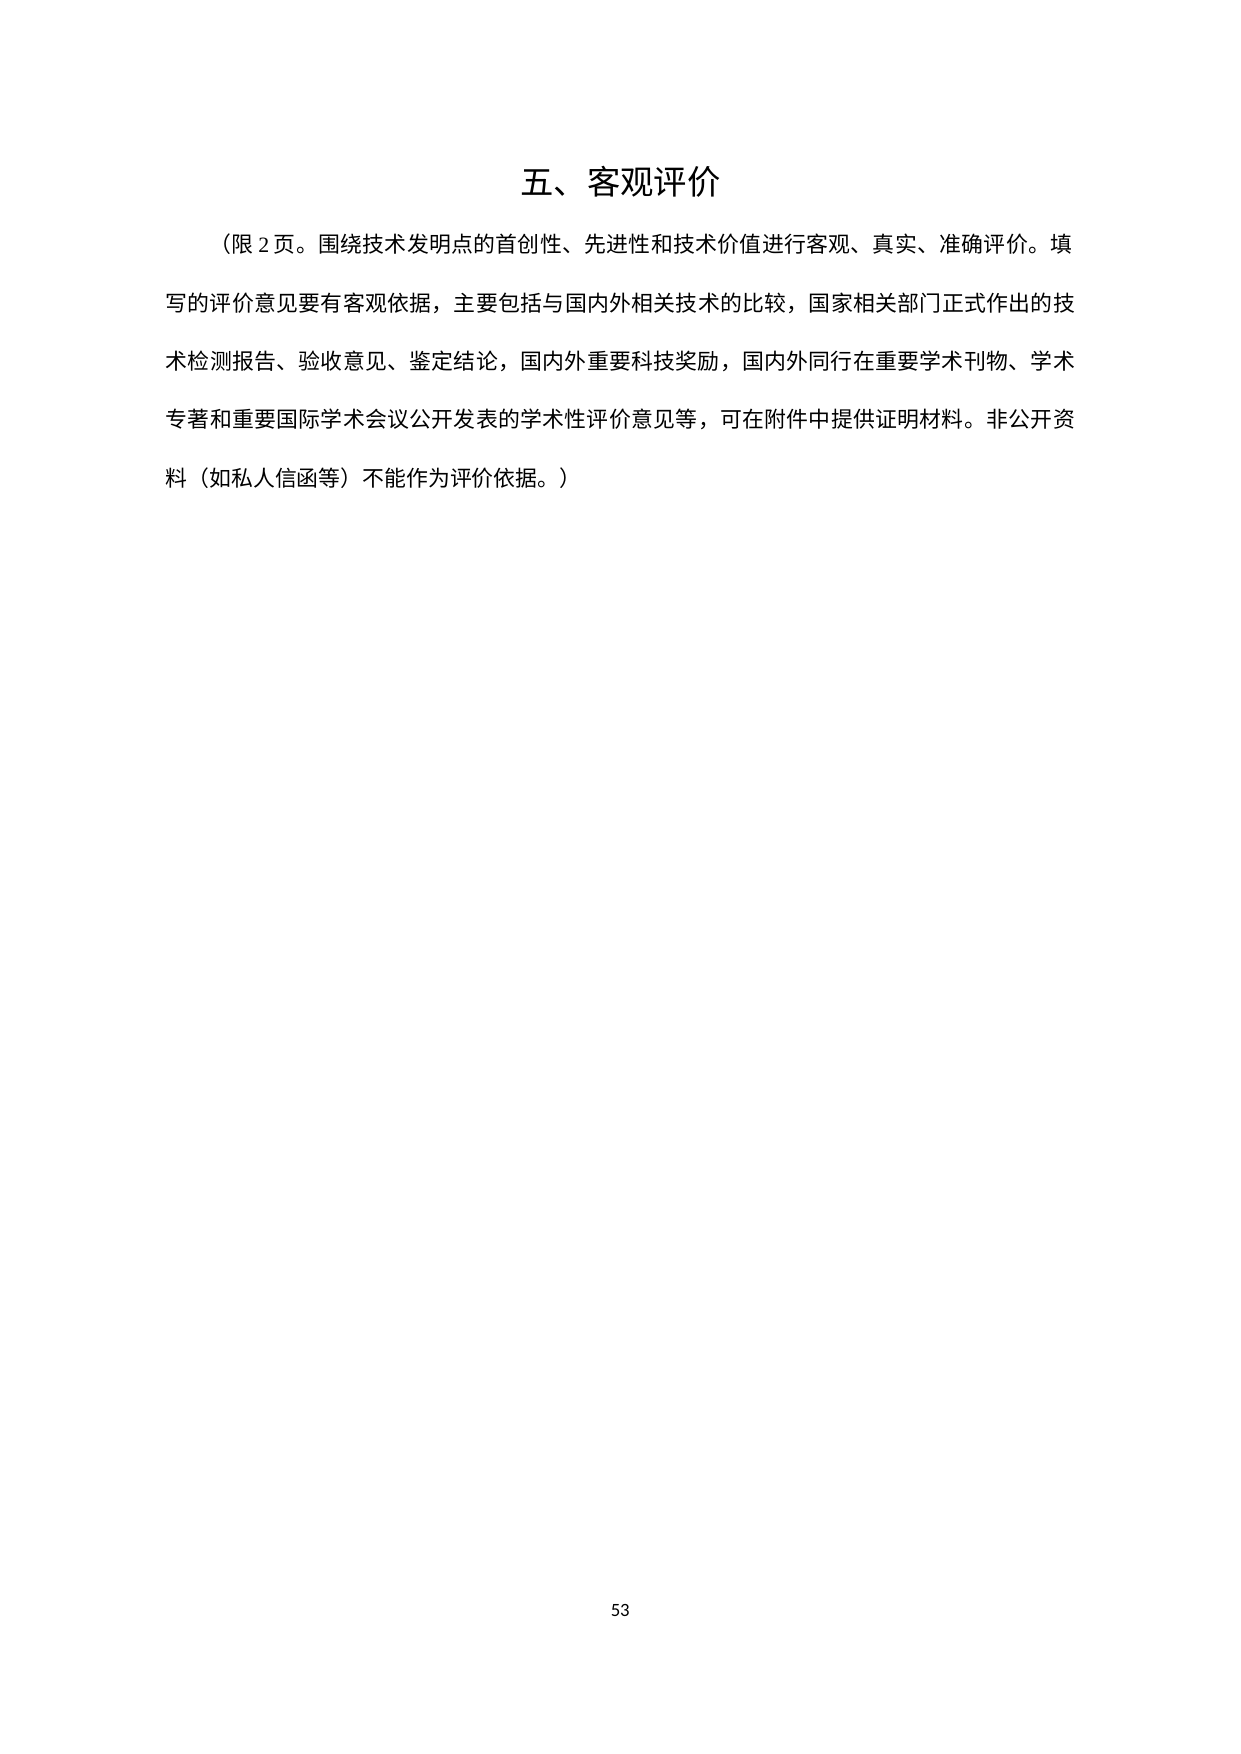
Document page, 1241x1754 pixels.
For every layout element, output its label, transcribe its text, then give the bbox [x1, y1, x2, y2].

text 五、客观评价 [165, 148, 1075, 206]
text （限2页。围绕技术发明点的首创性、先进性和技术价值进行客观、真实、准确评价。填写的评价意见要有客观依据，主要包括与国内外相关技术的比较，国家相关部门正式作出的技术检测报告、验收意见、鉴定结论，国内外重要科技奖励，国内外同行在重要学术刊物、学术专著和重要国际学术会议公开发表的学术性评价意见等，可在附件中提供证明材料。非公开资料（如私人信函等）不能作为评价依据。） [165, 206, 1075, 498]
